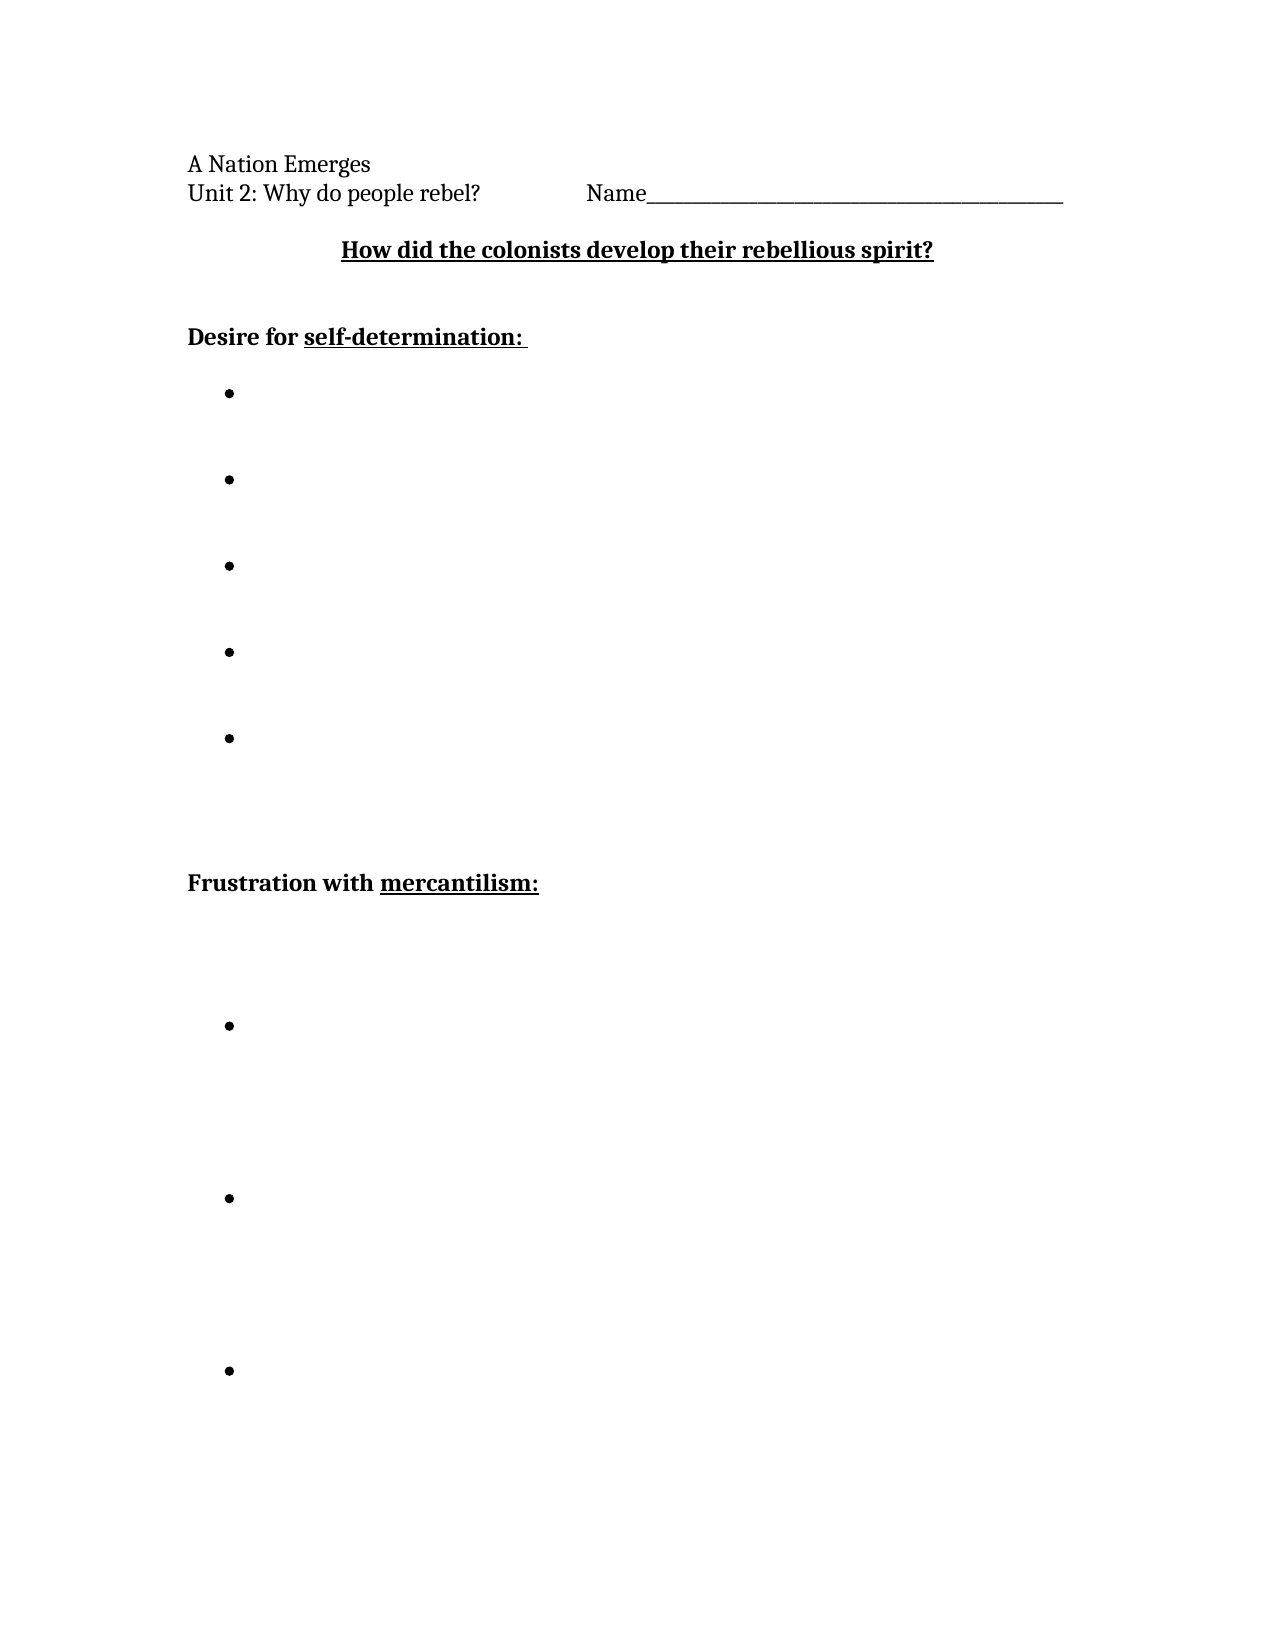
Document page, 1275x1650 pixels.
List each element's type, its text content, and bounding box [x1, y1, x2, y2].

text How did the colonists develop their rebellious spirit? [187, 236, 1087, 265]
text Desire for self-determination: [187, 322, 1087, 351]
text Frustration with mercantilism: [187, 869, 1087, 897]
text Unit 2: Why do people rebel? Name_____________________________________________ [187, 179, 1087, 207]
text A Nation Emerges [187, 150, 1087, 179]
